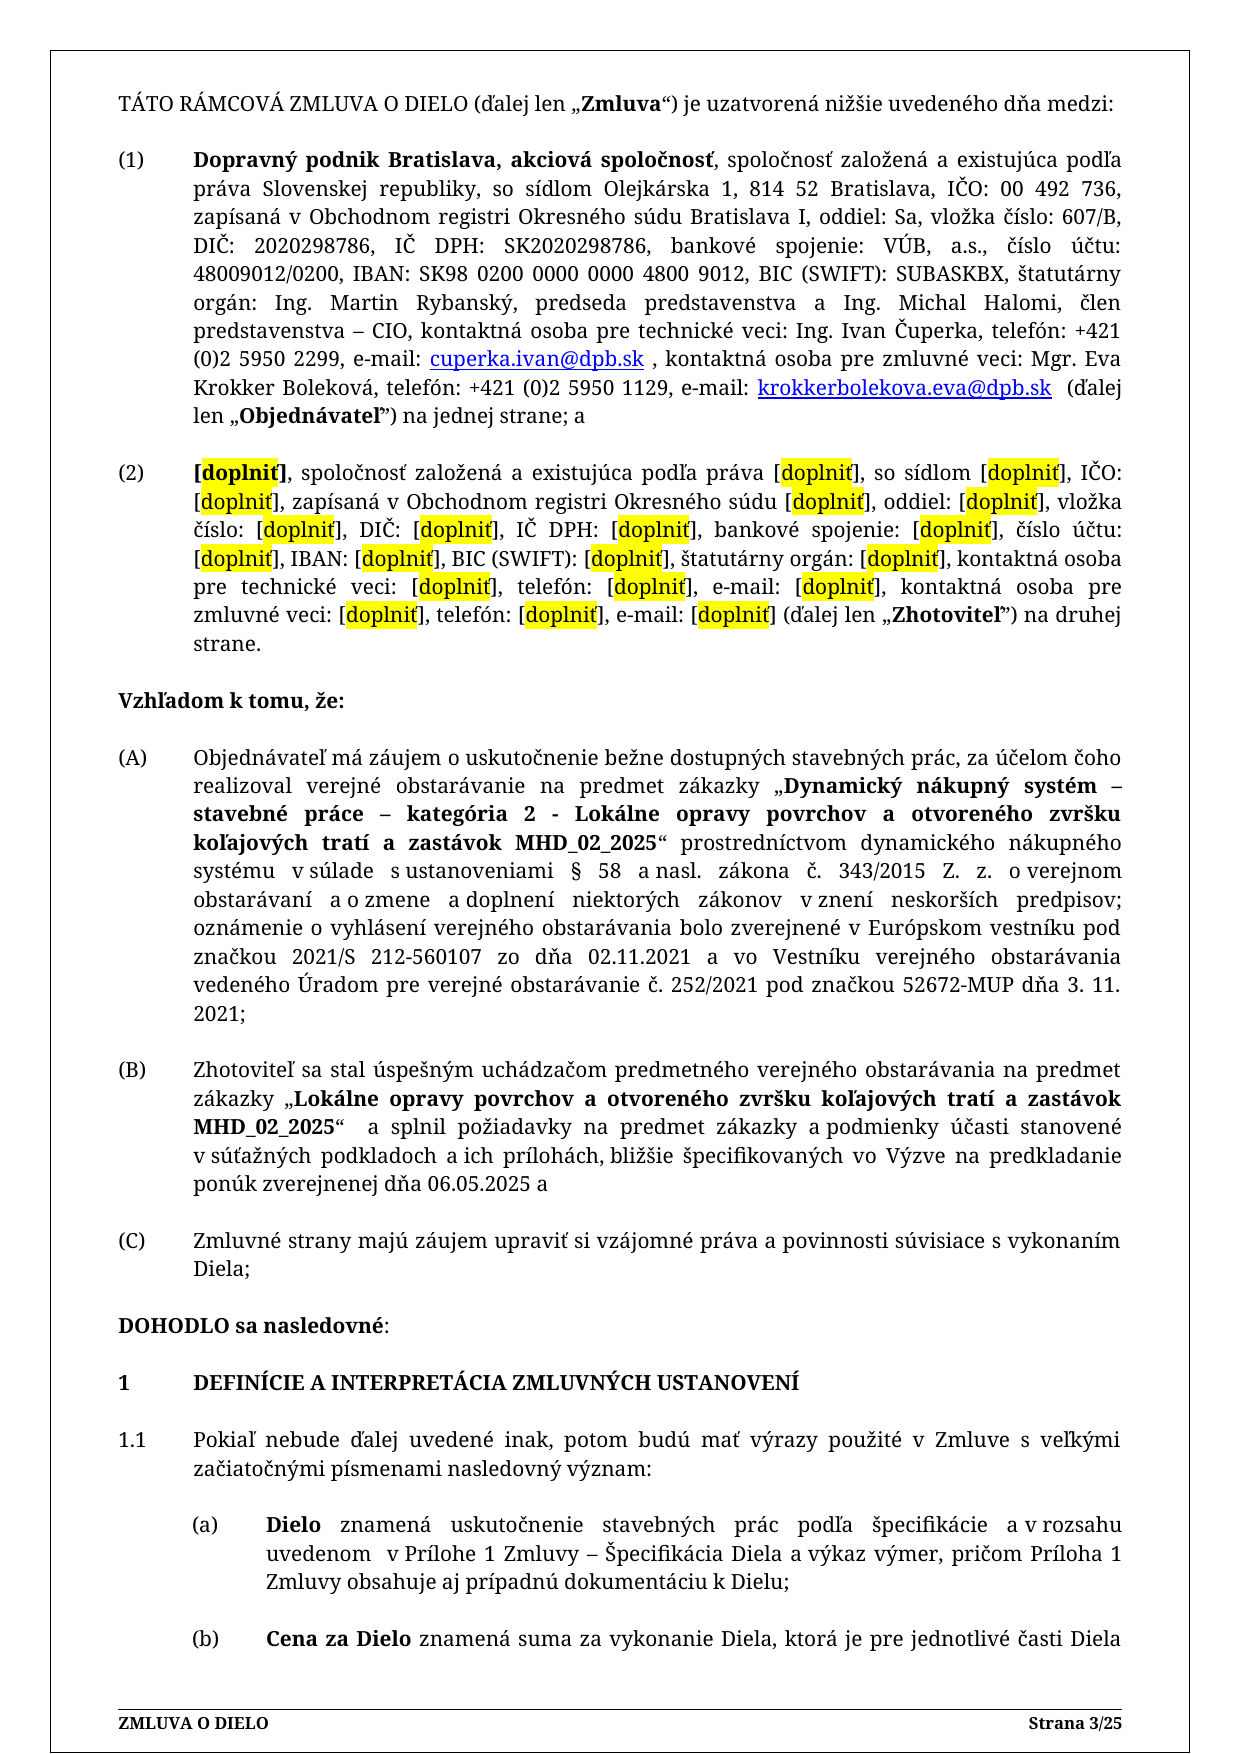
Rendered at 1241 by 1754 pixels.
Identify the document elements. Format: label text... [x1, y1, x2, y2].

list Definície a interpretácia zmluvných ustanovení [118, 1368, 1122, 1397]
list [192, 1624, 1122, 1653]
text Vzhľadom k tomu, že: [118, 686, 1122, 714]
list Zmluvné strany majú záujem upraviť si vzájomné práva a povinnosti súvisiace s vykonaním Diela; [118, 1226, 1122, 1283]
list Zhotoviteľ sa stal úspešným uchádzačom predmetného verejného obstarávania na predmet zákazky „Lokálne opravy povrchov a otvoreného zvršku koľajových tratí a zastávok MHD_02_2025“ a splnil požiadavky na predmet zákazky a podmienky účasti stanovené v súťažných podkladoch a ich prílohách, bližšie špecifikovaných vo Výzve na predkladanie ponúk zverejnenej dňa 06.05.2025 a [118, 1056, 1122, 1198]
list Dopravný podnik Bratislava, akciová spoločnosť, spoločnosť založená a existujúca podľa práva Slovenskej republiky, so sídlom Olejkárska 1, 814 52 Bratislava, IČO: 00 492 736, zapísaná v Obchodnom registri Okresného súdu Bratislava I, oddiel: Sa, vložka číslo: 607/B, DIČ: 2020298786, IČ DPH: SK2020298786, bankové spojenie: VÚB, a.s., číslo účtu: 48009012/0200, IBAN: SK98 0200 0000 0000 4800 9012, BIC (SWIFT): SUBASKBX, štatutárny orgán: Ing. Martin Rybanský, predseda predstavenstva a Ing. Michal Halomi, člen predstavenstva – CIO, kontaktná osoba pre technické veci: Ing. Ivan Čuperka, telefón: +421 (0)2 5950 2299, e-mail: cuperka.ivan@dpb.sk , kontaktná osoba pre zmluvné veci: Mgr. Eva Krokker Boleková, telefón: +421 (0)2 5950 1129, e-mail: krokkerbolekova.eva@dpb.sk (ďalej len „Objednávateľ”) na jednej strane; a [118, 146, 1122, 430]
text TÁTO RÁMCOVÁ ZMLUVA O DIELO (ďalej len „Zmluva“) je uzatvorená nižšie uvedeného dňa medzi: [118, 89, 1122, 117]
text DOHODLO sa nasledovné: [118, 1311, 1122, 1340]
list [doplniť], spoločnosť založená a existujúca podľa práva [doplniť], so sídlom [doplniť], IČO: [doplniť], zapísaná v Obchodnom registri Okresného súdu [doplniť], oddiel: [doplniť], vložka číslo: [doplniť], DIČ: [doplniť], IČ DPH: [doplniť], bankové spojenie: [doplniť], číslo účtu: [doplniť], IBAN: [doplniť], BIC (SWIFT): [doplniť], štatutárny orgán: [doplniť], kontaktná osoba pre technické veci: [doplniť], telefón: [doplniť], e-mail: [doplniť], kontaktná osoba pre zmluvné veci: [doplniť], telefón: [doplniť], e-mail: [doplniť] (ďalej len „Zhotoviteľ”) na druhej strane. [118, 458, 1122, 657]
list Objednávateľ má záujem o uskutočnenie bežne dostupných stavebných prác, za účelom čoho realizoval verejné obstarávanie na predmet zákazky „Dynamický nákupný systém – stavebné práce – kategória 2 - Lokálne opravy povrchov a otvoreného zvršku koľajových tratí a zastávok MHD_02_2025“ prostredníctvom dynamického nákupného systému v súlade s ustanoveniami § 58 a nasl. zákona č. 343/2015 Z. z. o verejnom obstarávaní a o zmene a doplnení niektorých zákonov v znení neskorších predpisov; oznámenie o vyhlásení verejného obstarávania bolo zverejnené v Európskom vestníku pod značkou 2021/S 212-560107 zo dňa 02.11.2021 a vo Vestníku verejného obstarávania vedeného Úradom pre verejné obstarávanie č. 252/2021 pod značkou 52672-MUP dňa 3. 11. 2021; [118, 743, 1122, 1027]
list Pokiaľ nebude ďalej uvedené inak, potom budú mať výrazy použité v Zmluve s veľkými začiatočnými písmenami nasledovný význam: [118, 1425, 1122, 1482]
list Dielo znamená uskutočnenie stavebných prác podľa špecifikácie a v rozsahu uvedenom v Prílohe 1 Zmluvy – Špecifikácia Diela a výkaz výmer, pričom Príloha 1 Zmluvy obsahuje aj prípadnú dokumentáciu k Dielu; [192, 1511, 1122, 1596]
